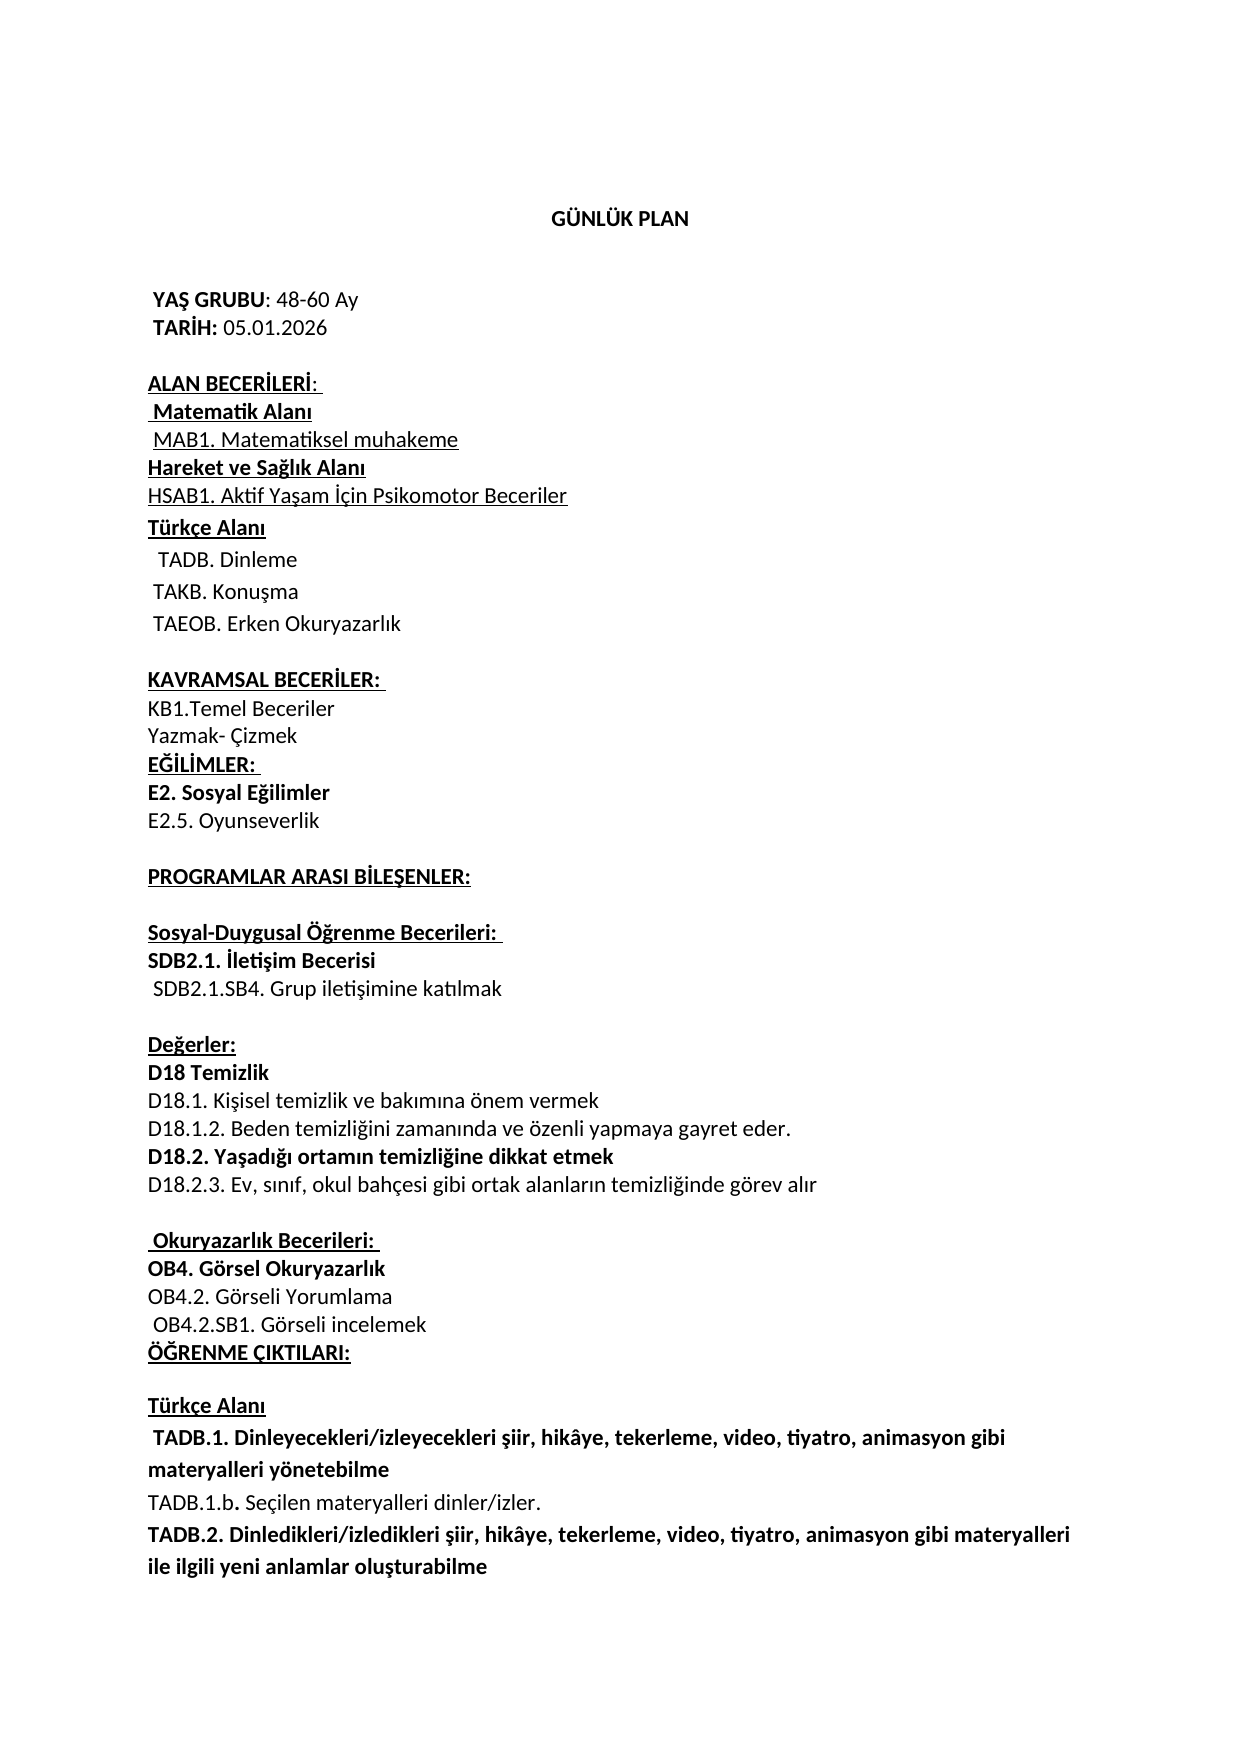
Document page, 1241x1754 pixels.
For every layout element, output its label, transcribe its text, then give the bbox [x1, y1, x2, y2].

text Türkçe Alanı [148, 513, 1093, 541]
text OB4.2.SB1. Görseli incelemek [148, 1310, 1093, 1338]
text OB4. Görsel Okuryazarlık [148, 1254, 1093, 1282]
text TAKB. Konuşma [148, 577, 1093, 605]
text EĞİLİMLER: [148, 750, 1093, 778]
text Değerler: [148, 1030, 1093, 1058]
text Matematik Alanı [148, 397, 1093, 425]
text TADB.1.b. Seçilen materyalleri dinler/izler. [148, 1488, 1093, 1516]
text D18.2.3. Ev, sınıf, okul bahçesi gibi ortak alanların temizliğinde görev alır [148, 1170, 1093, 1198]
text SDB2.1. İletişim Becerisi [148, 946, 1093, 974]
text Türkçe Alanı [148, 1391, 1093, 1419]
text MAB1. Matematiksel muhakeme [148, 425, 1093, 453]
text KB1.Temel Beceriler [148, 694, 1093, 722]
text Yazmak- Çizmek [148, 722, 1093, 750]
text TADB.1. Dinleyecekleri/izleyecekleri şiir, hikâye, tekerleme, video, tiyatro, animasyon gibi materyalleri yönetebilme [148, 1423, 1093, 1483]
text YAŞ GRUBU: 48-60 Ay [148, 285, 1093, 313]
text SDB2.1.SB4. Grup iletişimine katılmak [148, 974, 1093, 1002]
text HSAB1. Aktif Yaşam İçin Psikomotor Beceriler [148, 481, 1093, 509]
text Okuryazarlık Becerileri: [148, 1226, 1093, 1254]
text D18.1. Kişisel temizlik ve bakımına önem vermek [148, 1086, 1093, 1114]
text E2.5. Oyunseverlik [148, 806, 1093, 834]
text KAVRAMSAL BECERİLER: [148, 666, 1093, 694]
text TADB. Dinleme [148, 545, 1093, 573]
text Hareket ve Sağlık Alanı [148, 453, 1093, 481]
text OB4.2. Görseli Yorumlama [148, 1282, 1093, 1310]
text ALAN BECERİLERİ: [148, 369, 1093, 397]
text GÜNLÜK PLAN [148, 204, 1093, 232]
text Sosyal-Duygusal Öğrenme Becerileri: [148, 918, 1093, 946]
text TAEOB. Erken Okuryazarlık [148, 609, 1093, 638]
text D18.1.2. Beden temizliğini zamanında ve özenli yapmaya gayret eder. [148, 1114, 1093, 1142]
text PROGRAMLAR ARASI BİLEŞENLER: [148, 862, 1093, 890]
text TADB.2. Dinledikleri/izledikleri şiir, hikâye, tekerleme, video, tiyatro, animasyon gibi materyalleri ile ilgili yeni anlamlar oluşturabilme [148, 1520, 1093, 1580]
text ÖĞRENME ÇIKTILARI: [148, 1338, 1093, 1366]
text D18 Temizlik [148, 1058, 1093, 1086]
text D18.2. Yaşadığı ortamın temizliğine dikkat etmek [148, 1142, 1093, 1170]
text TARİH: 05.01.2026 [148, 313, 1093, 341]
text E2. Sosyal Eğilimler [148, 778, 1093, 806]
